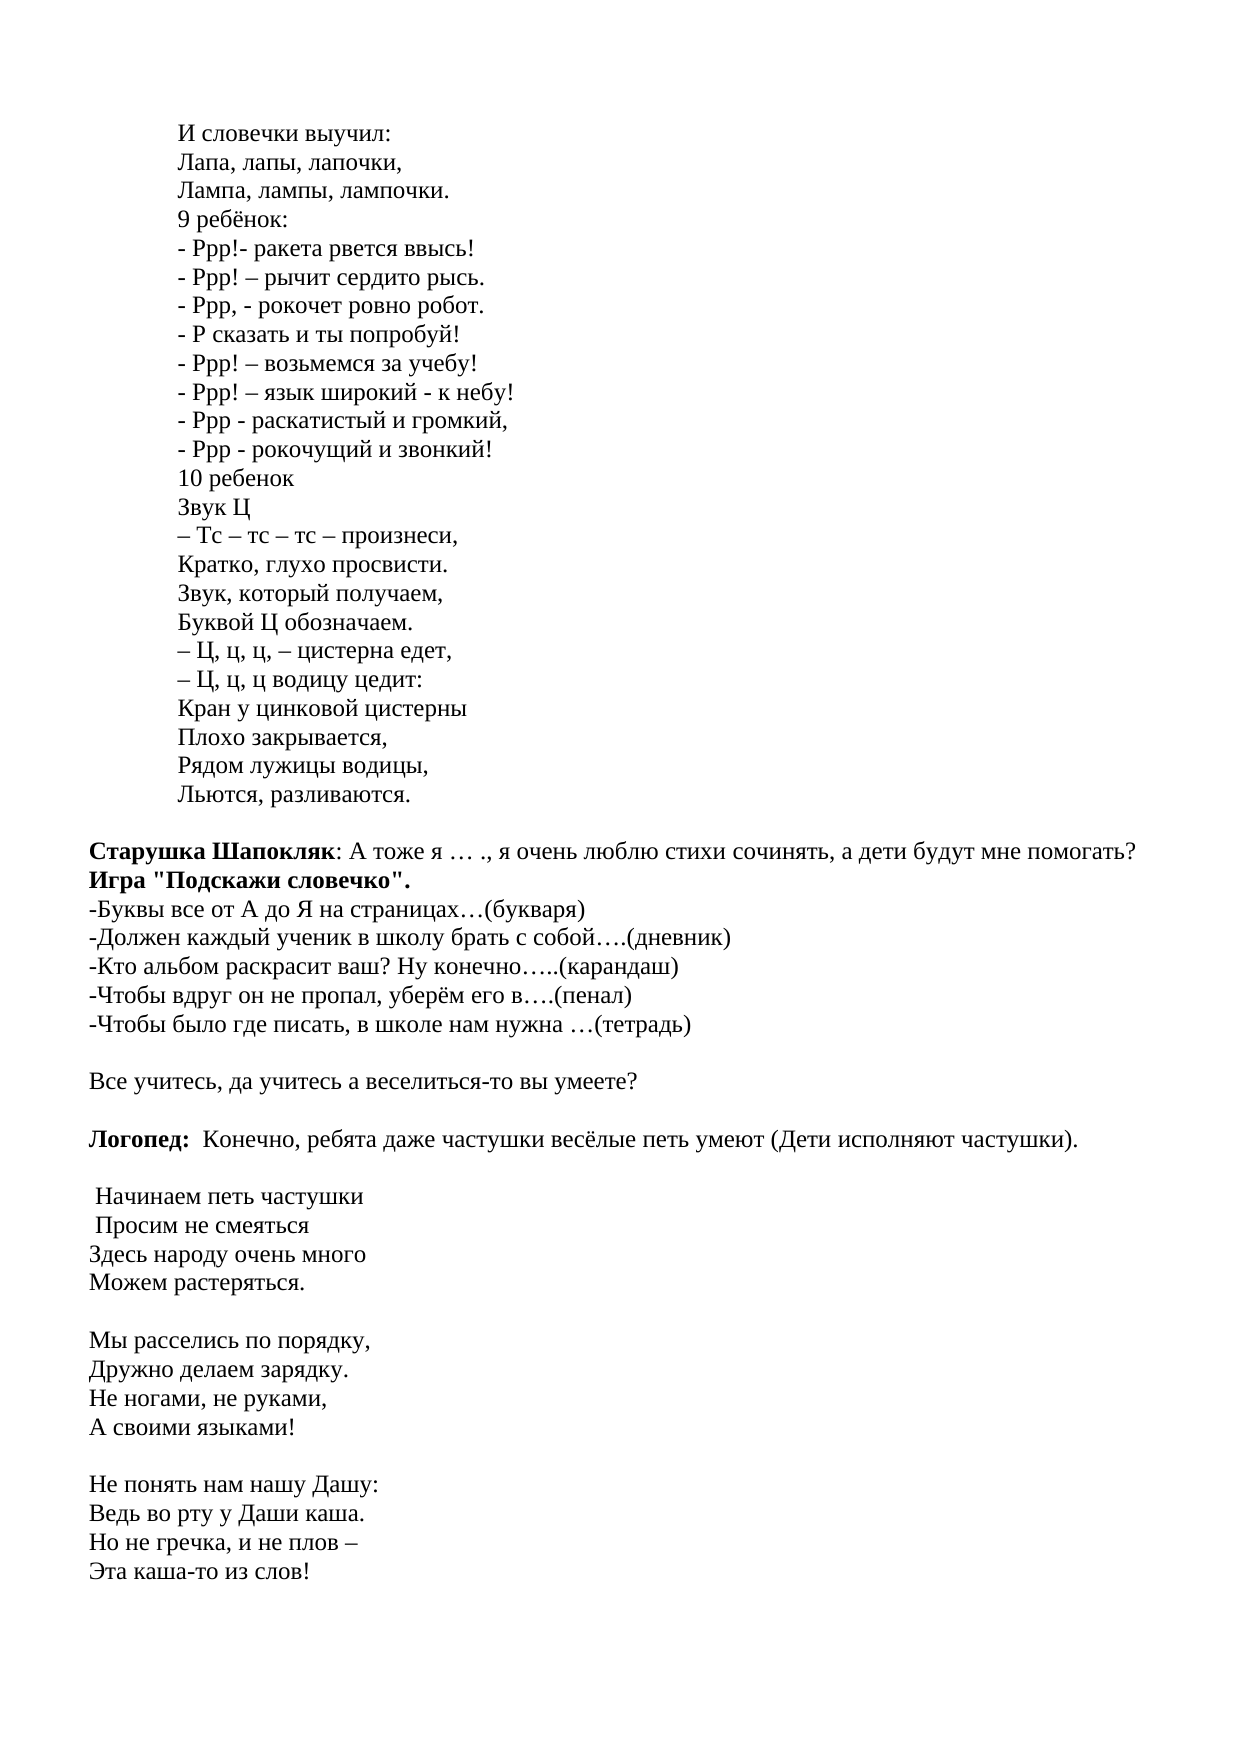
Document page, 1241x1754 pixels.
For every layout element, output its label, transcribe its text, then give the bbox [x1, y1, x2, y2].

text Старушка Шапокляк: А тоже я … ., я очень люблю стихи сочинять, а дети будут мне помогать? Игра "Подскажи словечко". [88, 836, 1152, 894]
text И словечки выучил: [177, 118, 1152, 147]
text Мы расселись по порядку, Дружно делаем зарядку. Не ногами, не руками, А своими языками! [88, 1325, 1152, 1440]
text - Ррр! – рычит сердито рысь. [177, 262, 1152, 291]
text - Ррр! – язык широкий - к небу! [177, 377, 1152, 406]
text Все учитесь, да учитесь а веселиться-то вы умеете? [88, 1066, 1152, 1095]
text - Ррр!- ракета рвется ввысь! [177, 233, 1152, 262]
text - Ррр! – возьмемся за учебу! [177, 348, 1152, 377]
text Начинаем петь частушки [88, 1181, 1152, 1210]
text 9 ребёнок: [177, 204, 1152, 233]
text -Буквы все от А до Я на страницах…(букваря) [88, 894, 1152, 922]
text - Ррр - рокочущий и звонкий! [177, 434, 1152, 463]
text Здесь народу очень много [88, 1239, 1152, 1267]
text - Ррр - раскатистый и громкий, [177, 406, 1152, 434]
text - Р сказать и ты попробуй! [177, 319, 1152, 348]
text -Должен каждый ученик в школу брать с собой….(дневник) [88, 922, 1152, 951]
text -Чтобы вдруг он не пропал, уберём его в….(пенал) [88, 980, 1152, 1009]
text Лапа, лапы, лапочки, [177, 147, 1152, 176]
text -Кто альбом раскрасит ваш? Ну конечно…..(карандаш) [88, 951, 1152, 980]
text Лампа, лампы, лампочки. [177, 176, 1152, 204]
text - Ррр, - рокочет ровно робот. [177, 291, 1152, 319]
text Просим не смеяться [88, 1210, 1152, 1239]
text Не понять нам нашу Дашу: Ведь во рту у Даши каша. Но не гречка, и не плов – Эта каша-то из слов! [88, 1469, 1152, 1584]
text Можем растеряться. [88, 1267, 1152, 1296]
text Звук Ц – Тс – тс – тс – произнеси, Кратко, глухо просвисти. Звук, который получаем, Буквой Ц обозначаем. – Ц, ц, ц, – цистерна едет, – Ц, ц, ц водицу цедит: Кран у цинковой цистерны Плохо закрывается, Рядом лужицы водицы, Льются, разливаются. [177, 492, 1152, 836]
text 10 ребенок [177, 463, 1152, 492]
text -Чтобы было где писать, в школе нам нужна …(тетрадь) [88, 1009, 1152, 1037]
text Логопед: Конечно, ребята даже частушки весёлые петь умеют (Дети исполняют частушки). [88, 1124, 1152, 1152]
